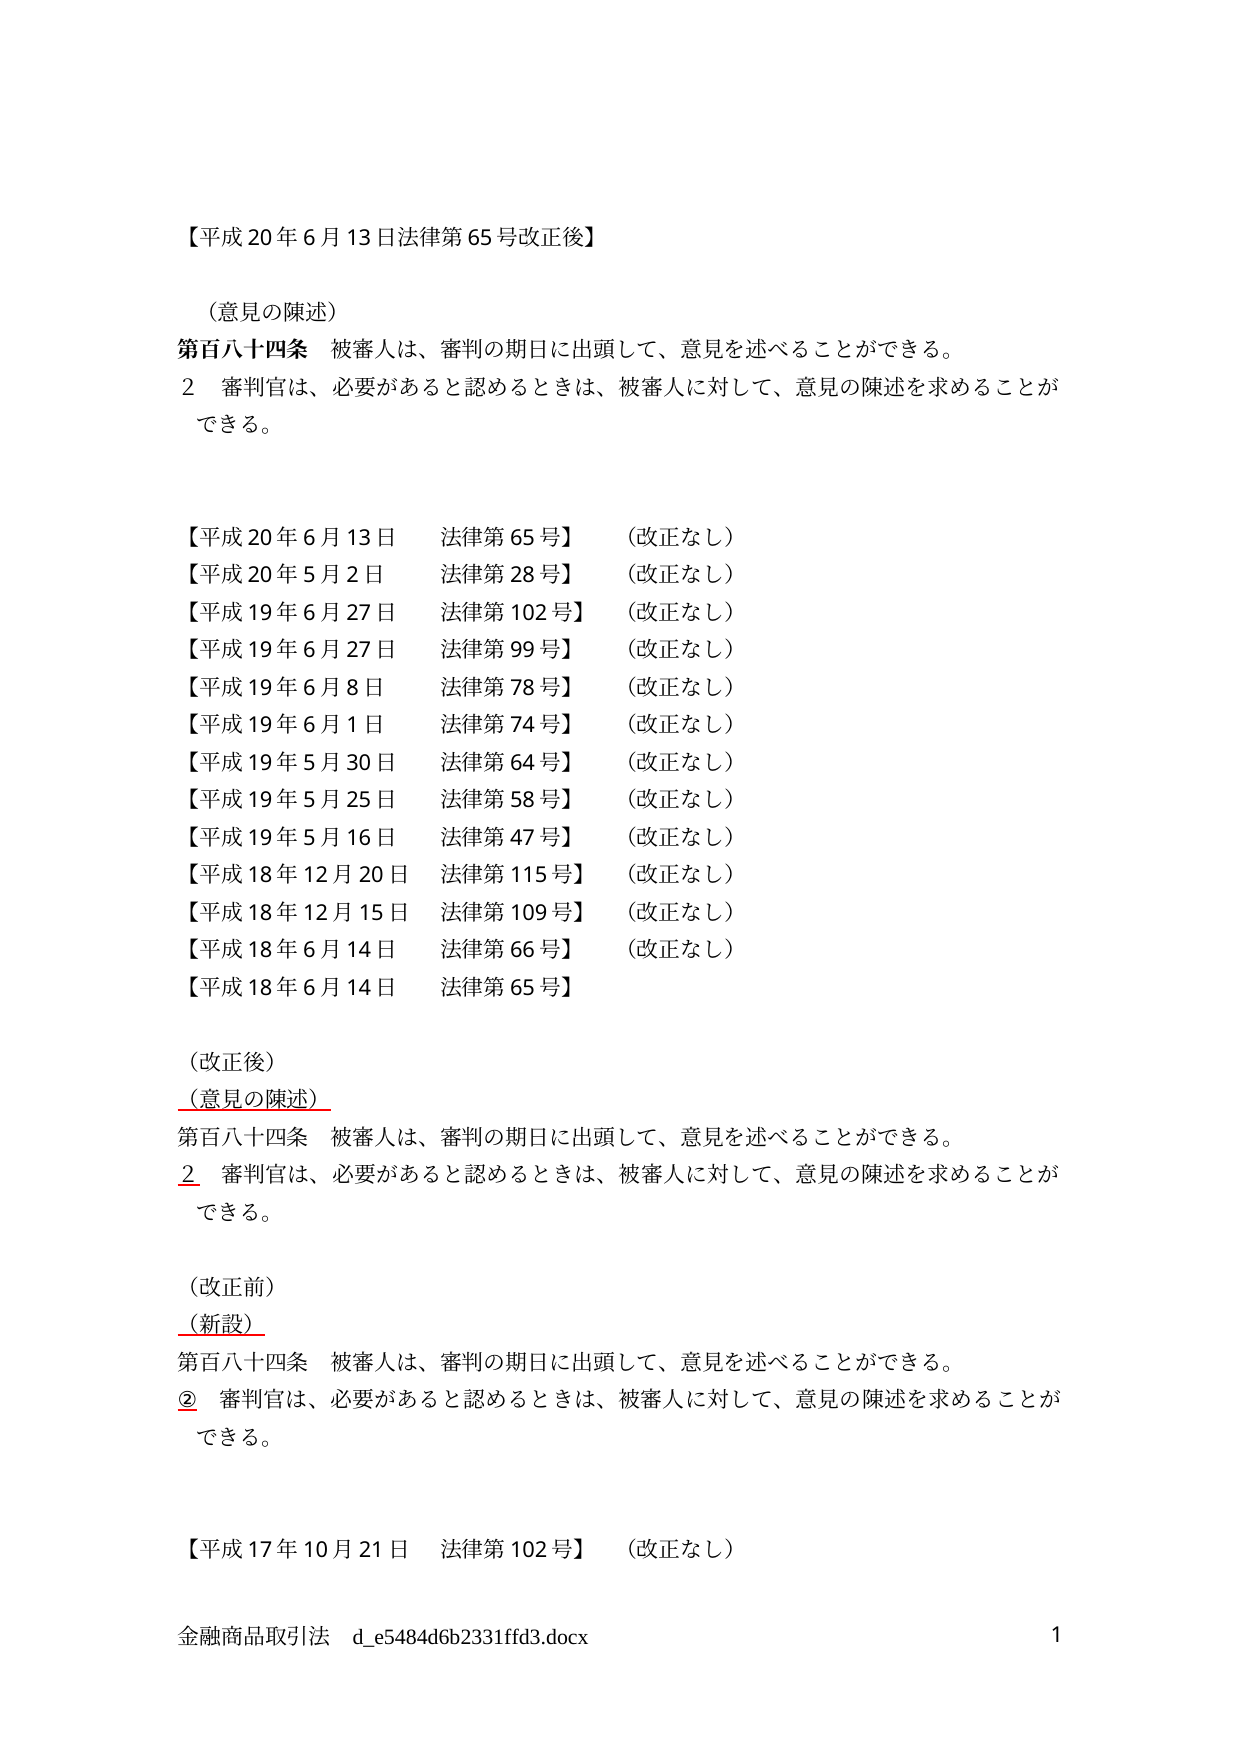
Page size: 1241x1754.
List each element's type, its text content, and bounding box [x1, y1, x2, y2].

text ２ 審判官は、必要があると認めるときは、被審人に対して、意見の陳述を求めることができる。 [177, 367, 1063, 442]
text 【平成19年6月1日 法律第74号】 （改正なし） [177, 704, 1063, 742]
text （意見の陳述） [196, 292, 1063, 329]
text ２ 審判官は、必要があると認めるときは、被審人に対して、意見の陳述を求めることができる。 [177, 1154, 1063, 1229]
text 【平成18年6月14日 法律第66号】 （改正なし） [177, 929, 1063, 967]
text 第百八十四条 被審人は、審判の期日に出頭して、意見を述べることができる。 [177, 1342, 1063, 1379]
text （改正後） [177, 1042, 1063, 1079]
text ② 審判官は、必要があると認めるときは、被審人に対して、意見の陳述を求めることができる。 [177, 1379, 1063, 1454]
text 【平成18年6月14日 法律第65号】 [177, 967, 1063, 1004]
text 【平成19年5月30日 法律第64号】 （改正なし） [177, 742, 1063, 779]
text 【平成17年10月21日 法律第102号】 （改正なし） [177, 1529, 1063, 1567]
text 第百八十四条 被審人は、審判の期日に出頭して、意見を述べることができる。 [177, 1117, 1063, 1154]
text 【平成20年6月13日 法律第65号】 （改正なし） [177, 517, 1063, 554]
text （改正前） [177, 1267, 1063, 1304]
text 第百八十四条 被審人は、審判の期日に出頭して、意見を述べることができる。 [177, 329, 1063, 367]
text 【平成20年6月13日法律第65号改正後】 [177, 217, 1063, 254]
text 【平成19年5月25日 法律第58号】 （改正なし） [177, 779, 1063, 817]
text （新設） [177, 1304, 1063, 1342]
text 【平成19年6月8日 法律第78号】 （改正なし） [177, 667, 1063, 704]
text 【平成18年12月15日 法律第109号】 （改正なし） [177, 892, 1063, 929]
text （意見の陳述） [177, 1079, 1063, 1117]
text 【平成19年6月27日 法律第102号】 （改正なし） [177, 592, 1063, 629]
text 【平成19年5月16日 法律第47号】 （改正なし） [177, 817, 1063, 854]
text 【平成18年12月20日 法律第115号】 （改正なし） [177, 854, 1063, 892]
text 【平成19年6月27日 法律第99号】 （改正なし） [177, 629, 1063, 667]
text 【平成20年5月2日 法律第28号】 （改正なし） [177, 554, 1063, 592]
